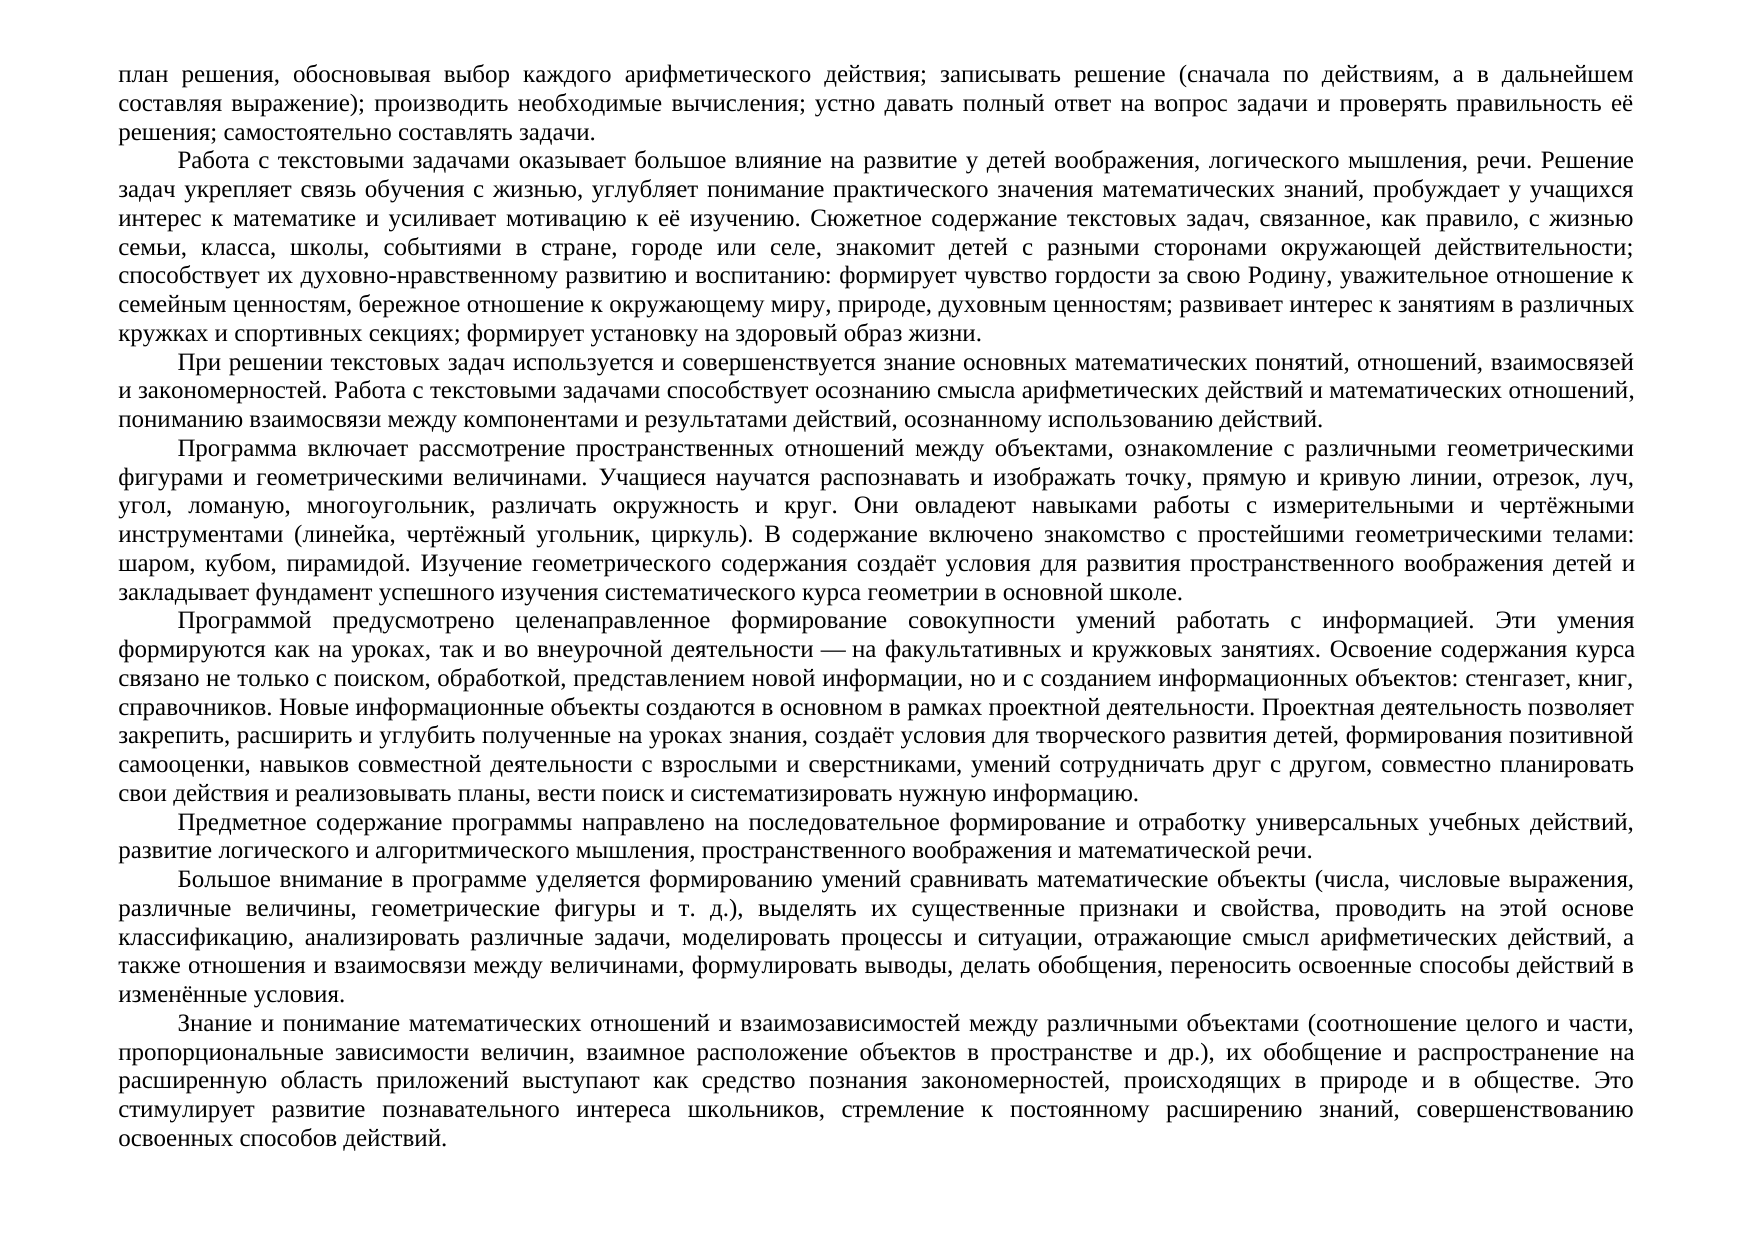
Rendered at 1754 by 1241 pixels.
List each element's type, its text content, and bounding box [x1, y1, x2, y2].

text Знание и понимание математических отношений и взаимозависимостей между различными объектами (соотношение целого и части, пропорциональные зависимости величин, взаимное расположение объектов в пространстве и др.), их обобщение и распространение на расширенную область приложений выступают как средство познания закономерностей, происходящих в природе и в обществе. Это стимулирует развитие познавательного интереса школьников, стремление к постоянному расширению знаний, совершенствованию освоенных способов действий. [118, 1008, 1636, 1152]
text При решении текстовых задач используется и совершенствуется знание основных математических понятий, отношений, взаимосвязей и закономерностей. Работа с текстовыми задачами способствует осознанию смысла арифметических действий и математических отношений, пониманию взаимосвязи между компонентами и результатами действий, осознанному использованию действий. [118, 347, 1636, 433]
text Предметное содержание программы направлено на последовательное формирование и отработку универсальных учебных действий, развитие логического и алгоритмического мышления, пространственного воображения и математической речи. [118, 807, 1636, 864]
text Программа включает рассмотрение пространственных отношений между объектами, ознакомление с различными геометрическими фигурами и геометрическими величинами. Учащиеся научатся распознавать и изображать точку, прямую и кривую линии, отрезок, луч, угол, ломаную, многоугольник, различать окружность и круг. Они овладеют навыками работы с измерительными и чертёжными инструментами (линейка, чертёжный угольник, циркуль). В содержание включено знакомство с простейшими геометрическими телами: шаром, кубом, пирамидой. Изучение геометрического содержания создаёт условия для развития пространственного воображения детей и закладывает фундамент успешного изучения систематического курса геометрии в основной школе. [118, 433, 1636, 605]
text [118, 59, 1636, 145]
text Программой предусмотрено целенаправленное формирование совокупности умений работать с информацией. Эти умения формируются как на уроках, так и во внеурочной деятельности — на факультативных и кружковых занятиях. Освоение содержания курса связано не только с поиском, обработкой, представлением новой информации, но и с созданием информационных объектов: стенгазет, книг, справочников. Новые информационные объекты создаются в основном в рамках проектной деятельности. Проектная деятельность позволяет закрепить, расширить и углубить полученные на уроках знания, создаёт условия для творческого развития детей, формирования позитивной самооценки, навыков совместной деятельности с взрослыми и сверстниками, умений сотрудничать друг с другом, совместно планировать свои действия и реализовывать планы, вести поиск и систематизировать нужную информацию. [118, 605, 1636, 807]
text Работа с текстовыми задачами оказывает большое влияние на развитие у детей воображения, логического мышления, речи. Решение задач укрепляет связь обучения с жизнью, углубляет понимание практического значения математических знаний, пробуждает у учащихся интерес к математике и усиливает мотивацию к её изучению. Сюжетное содержание текстовых задач, связанное, как правило, с жизнью семьи, класса, школы, событиями в стране, городе или селе, знакомит детей с разными сторонами окружающей действительности; способствует их духовно-нравственному развитию и воспитанию: формирует чувство гордости за свою Родину, уважительное отношение к семейным ценностям, бережное отношение к окружающему миру, природе, духовным ценностям; развивает интерес к занятиям в различных кружках и спортивных секциях; формирует установку на здоровый образ жизни. [118, 145, 1636, 347]
text Большое внимание в программе уделяется формированию умений сравнивать математические объекты (числа, числовые выражения, различные величины, геометрические фигуры и т. д.), выделять их существенные признаки и свойства, проводить на этой основе классификацию, анализировать различные задачи, моделировать процессы и ситуации, отражающие смысл арифметических действий, а также отношения и взаимосвязи между величинами, формулировать выводы, делать обобщения, переносить освоенные способы действий в изменённые условия. [118, 864, 1636, 1008]
